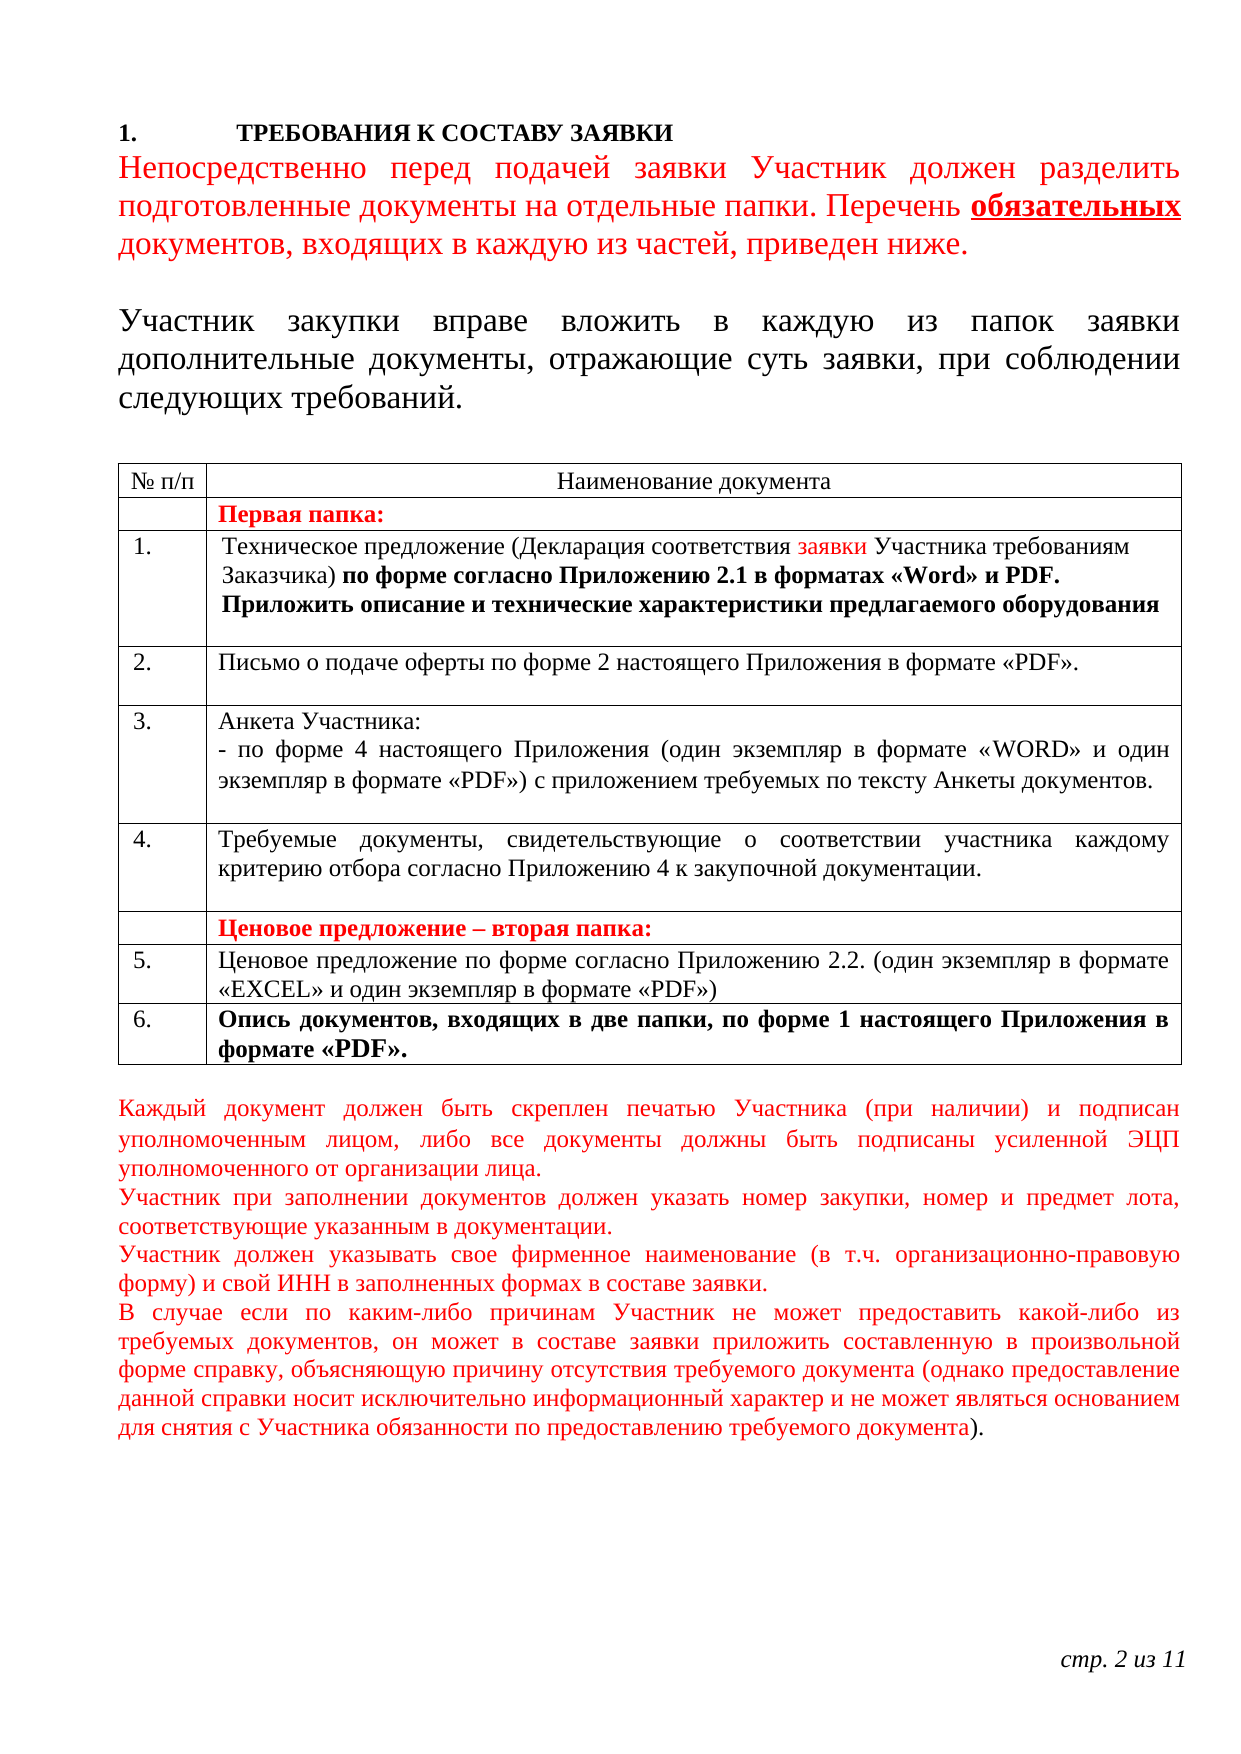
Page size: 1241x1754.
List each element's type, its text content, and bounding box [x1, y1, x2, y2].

table_cell Опись документов, входящих в две папки, по форме 1 настоящего Приложения в формате «PDF». [207, 1004, 1181, 1063]
table_cell [119, 647, 206, 705]
table_cell [119, 1004, 206, 1063]
table_cell Первая папка: [207, 498, 1181, 530]
table_cell [119, 945, 206, 1003]
table_cell [119, 498, 206, 530]
table_cell Ценовое предложение по форме согласно Приложению 2.2. (один экземпляр в формате «EXCEL» и один экземпляр в формате «PDF») [207, 945, 1181, 1003]
table_cell Письмо о подаче оферты по форме 2 настоящего Приложения в формате «PDF». [207, 647, 1181, 705]
table_cell Требуемые документы, свидетельствующие о соответствии участника каждому критерию отбора согласно Приложению 4 к закупочной документации. [207, 824, 1181, 911]
table_cell Техническое предложение (Декларация соответствия заявки Участника требованиям Заказчика) по форме согласно Приложению 2.1 в форматах «Word» и PDF. Приложить описание и технические характеристики предлагаемого оборудования [207, 531, 1181, 646]
list Каждый документ должен быть скреплен печатью Участника (при наличии) и подписан уполномоченным лицом, либо все документы должны быть подписаны усиленной ЭЦП уполномоченного от организации лица. [118, 1093, 1181, 1182]
table_cell [119, 824, 206, 911]
table_header Наименование документа [207, 464, 1181, 497]
subtitle ТРЕБОВАНИЯ К СОСТАВУ ЗАЯВКИ [118, 118, 1181, 147]
list Участник закупки вправе вложить в каждую из папок заявки дополнительные документы, отражающие суть заявки, при соблюдении следующих требований. [118, 300, 1181, 415]
table_cell [119, 706, 206, 823]
table_cell [119, 531, 206, 646]
table_cell Ценовое предложение – вторая папка: [207, 912, 1181, 944]
table_cell [119, 912, 206, 944]
table_header № п/п [119, 464, 206, 497]
table_cell Анкета Участника: - по форме 4 настоящего Приложения (один экземпляр в формате «WORD» и один экземпляр в формате «PDF») c приложением требуемых по тексту Анкеты документов. [207, 706, 1181, 823]
list Участник при заполнении документов должен указать номер закупки, номер и предмет лота, соответствующие указанным в документации. [118, 1182, 1181, 1239]
list Участник должен указывать свое фирменное наименование (в т.ч. организационно-правовую форму) и свой ИНН в заполненных формах в составе заявки. [118, 1239, 1181, 1297]
list В случае если по каким-либо причинам Участник не может предоставить какой-либо из требуемых документов, он может в составе заявки приложить составленную в произвольной форме справку, объясняющую причину отсутствия требуемого документа (однако предоставление данной справки носит исключительно информационный характер и не может являться основанием для снятия с Участника обязанности по предоставлению требуемого документа). [118, 1297, 1181, 1441]
list Непосредственно перед подачей заявки Участник должен разделить подготовленные документы на отдельные папки. Перечень обязательных документов, входящих в каждую из частей, приведен ниже. [118, 147, 1181, 262]
